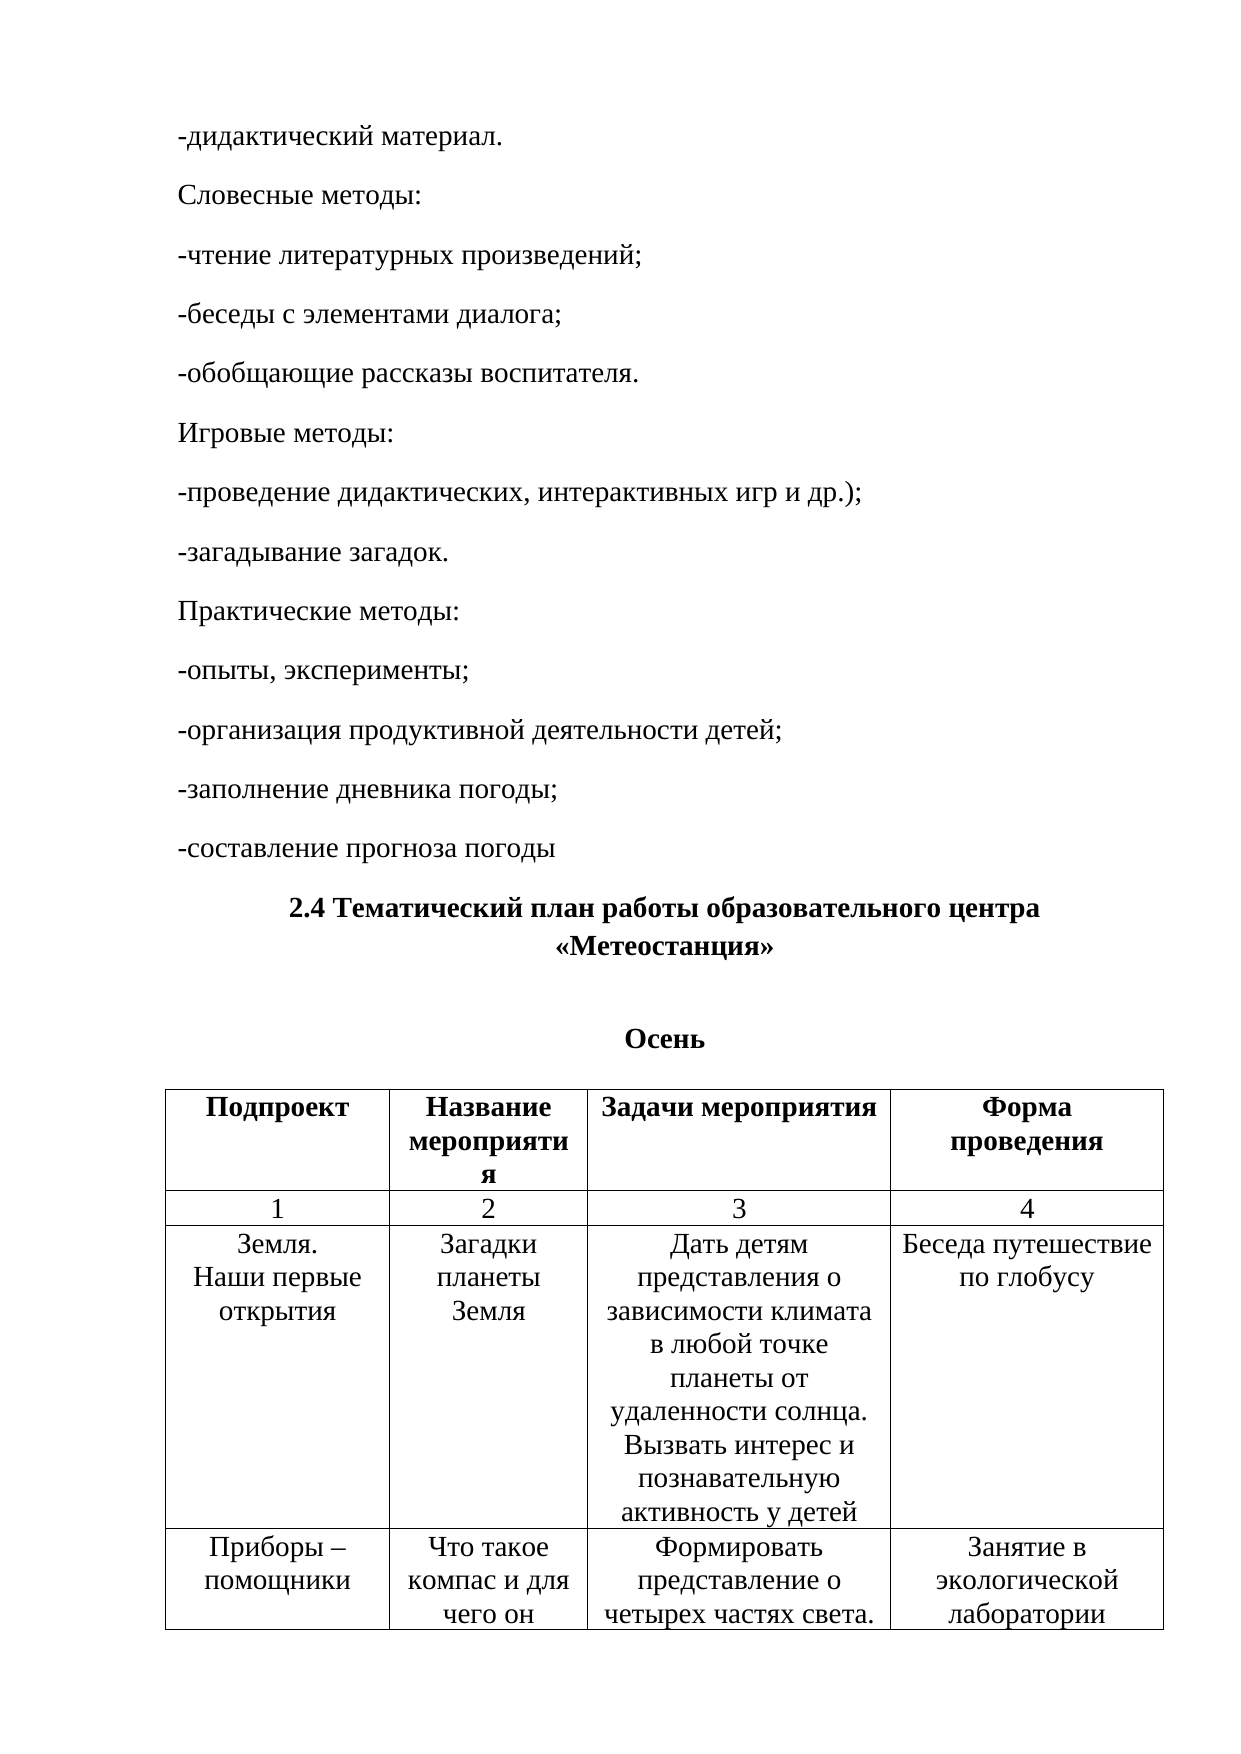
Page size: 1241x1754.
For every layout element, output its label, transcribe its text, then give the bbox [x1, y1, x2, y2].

text Осень [177, 1021, 1152, 1055]
text -составление прогноза погоды [177, 831, 1152, 864]
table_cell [390, 1529, 587, 1629]
text Игровые методы: [177, 415, 1152, 448]
table_header Форма проведения [891, 1090, 1163, 1190]
text -обобщающие рассказы воспитателя. [177, 356, 1152, 389]
text -беседы с элементами диалога; [177, 296, 1152, 330]
table_cell 3 [588, 1191, 890, 1225]
text -дидактический материал. [177, 118, 1152, 152]
text 2.4 Тематический план работы образовательного центра «Метеостанция» [177, 890, 1152, 962]
table_cell Загадки планеты Земля [390, 1226, 587, 1528]
table_header Подпроект [166, 1090, 389, 1190]
table_cell 2 [390, 1191, 587, 1225]
table_cell 4 [891, 1191, 1163, 1225]
table_cell Дать детям представления о зависимости климата в любой точке планеты от удаленности солнца. Вызвать интерес и познавательную активность у детей [588, 1226, 890, 1528]
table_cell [588, 1529, 890, 1629]
text -загадывание загадок. [177, 534, 1152, 567]
table_cell Земля. Наши первые открытия [166, 1226, 389, 1528]
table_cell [891, 1529, 1163, 1629]
text Словесные методы: [177, 177, 1152, 211]
text Практические методы: [177, 593, 1152, 627]
table_cell Приборы – помощники [166, 1529, 389, 1629]
text -заполнение дневника погоды; [177, 771, 1152, 805]
text -опыты, эксперименты; [177, 652, 1152, 686]
text -организация продуктивной деятельности детей; [177, 712, 1152, 745]
text -проведение дидактических, интерактивных игр и др.); [177, 474, 1152, 508]
table_cell Беседа путешествие по глобусу [891, 1226, 1163, 1528]
text -чтение литературных произведений; [177, 237, 1152, 270]
table_header Задачи мероприятия [588, 1090, 890, 1190]
table_cell 1 [166, 1191, 389, 1225]
table_header Название мероприятия [390, 1090, 587, 1190]
